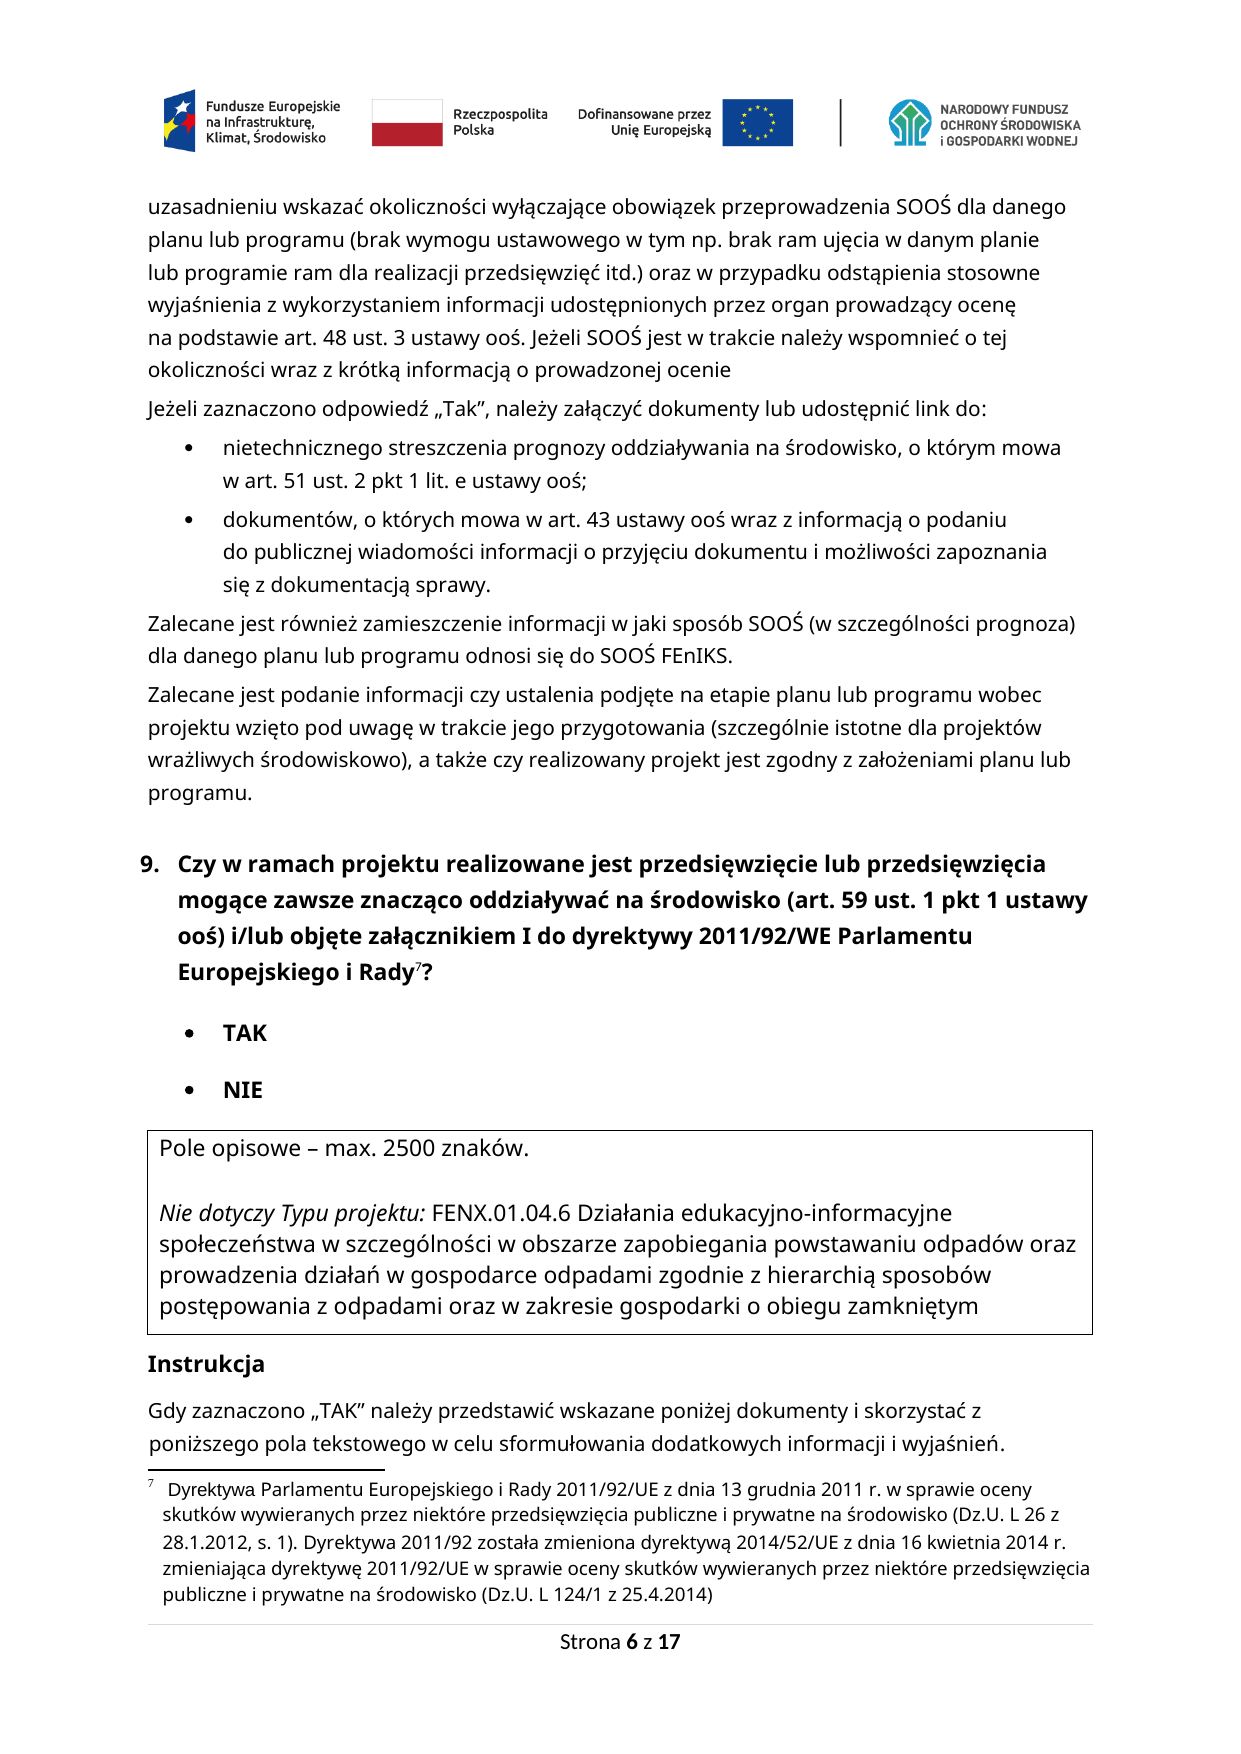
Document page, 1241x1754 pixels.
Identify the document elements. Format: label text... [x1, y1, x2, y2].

list nietechnicznego streszczenia prognozy oddziaływania na środowisko, o którym mowa w art. 51 ust. 2 pkt 1 lit. e ustawy ooś; [185, 433, 1093, 494]
list TAK [185, 1017, 1093, 1048]
text Instrukcja [148, 1348, 1093, 1379]
picture [147, 73, 1093, 168]
list NIE [185, 1074, 1093, 1105]
table_header Pole opisowe – max. 2500 znaków. Nie dotyczy Typu projektu: FENX.01.04.6 Działania edukacyjno-informacyjne społeczeństwa w szczególności w obszarze zapobiegania powstawaniu odpadów oraz prowadzenia działań w gospodarce odpadami zgodnie z hierarchią sposobów postępowania z odpadami oraz w zakresie gospodarki o obiegu zamkniętym [148, 1131, 1092, 1334]
list Czy w ramach projektu realizowane jest przedsięwzięcie lub przedsięwzięcia mogące zawsze znacząco oddziaływać na środowisko (art. 59 ust. 1 pkt 1 ustawy ooś) i/lub objęte załącznikiem I do dyrektywy 2011/92/WE Parlamentu Europejskiego i Rady? [140, 848, 1093, 987]
list dokumentów, o których mowa w art. 43 ustawy ooś wraz z informacją o podaniu do publicznej wiadomości informacji o przyjęciu dokumentu i możliwości zapoznania się z dokumentacją sprawy. [185, 505, 1093, 598]
text Jeżeli zaznaczono odpowiedź „Tak”, należy załączyć dokumenty lub udostępnić link do: [148, 394, 1093, 423]
text Zalecane jest również zamieszczenie informacji w jaki sposób SOOŚ (w szczególności prognoza) dla danego planu lub programu odnosi się do SOOŚ FEnIKS. [148, 609, 1093, 670]
text Zalecane jest podanie informacji czy ustalenia podjęte na etapie planu lub programu wobec projektu wzięto pod uwagę w trakcie jego przygotowania (szczególnie istotne dla projektów wrażliwych środowiskowo), a także czy realizowany projekt jest zgodny z założeniami planu lub programu. [148, 680, 1093, 806]
text Gdy zaznaczono „TAK” należy przedstawić wskazane poniżej dokumenty i skorzystać z poniższego pola tekstowego w celu sformułowania dodatkowych informacji i wyjaśnień. [148, 1396, 1093, 1457]
